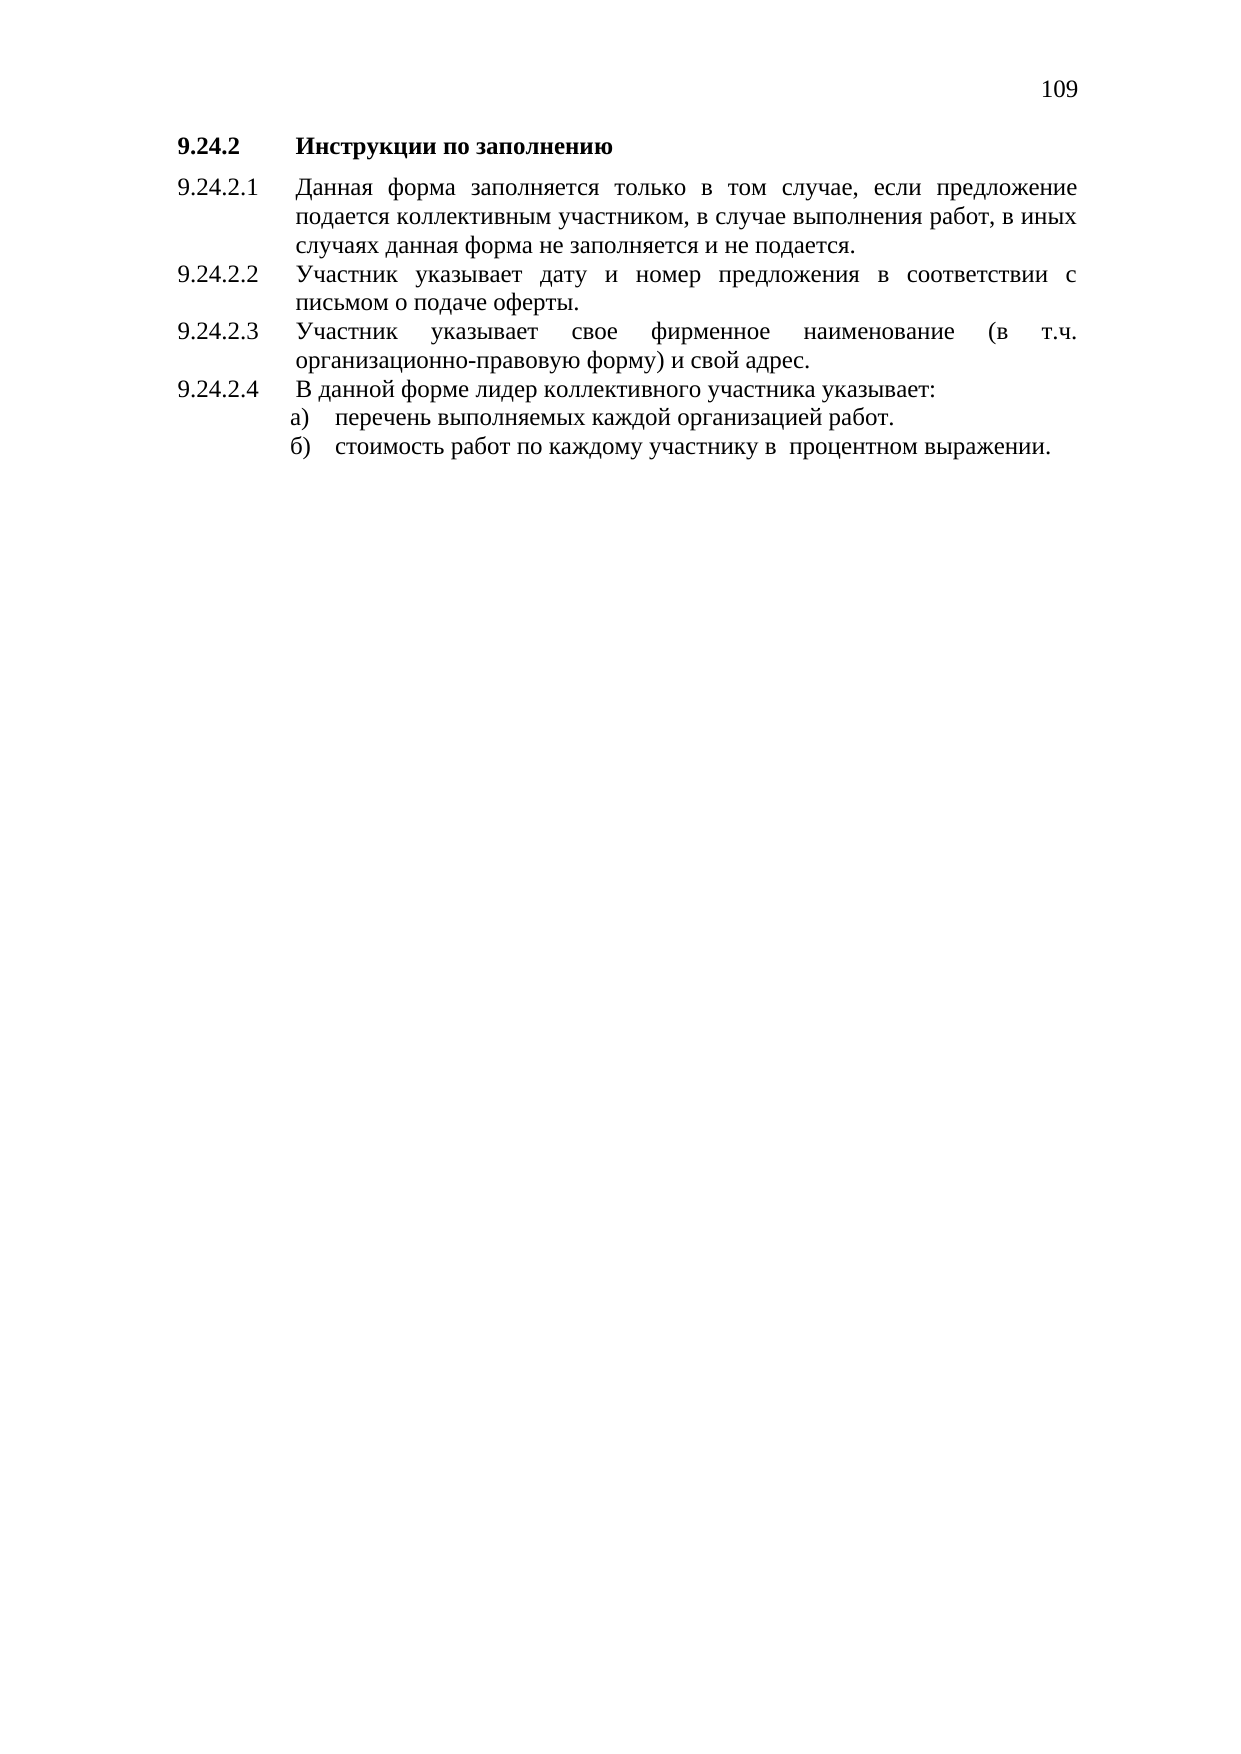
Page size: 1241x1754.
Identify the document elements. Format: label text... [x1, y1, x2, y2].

list Данная форма заполняется только в том случае, если предложение подается коллективным участником, в случае выполнения работ, в иных случаях данная форма не заполняется и не подается. [177, 172, 1078, 259]
list В данной форме лидер коллективного участника указывает: [177, 374, 1078, 402]
list перечень выполняемых каждой организацией работ. [290, 402, 1078, 431]
list Участник указывает дату и номер предложения в соответствии с письмом о подаче оферты. [177, 259, 1078, 316]
list Участник указывает свое фирменное наименование (в т.ч. организационно-правовую форму) и свой адрес. [177, 316, 1078, 374]
list Инструкции по заполнению [177, 131, 1078, 160]
list стоимость работ по каждому участнику в процентном выражении. [290, 431, 1078, 460]
